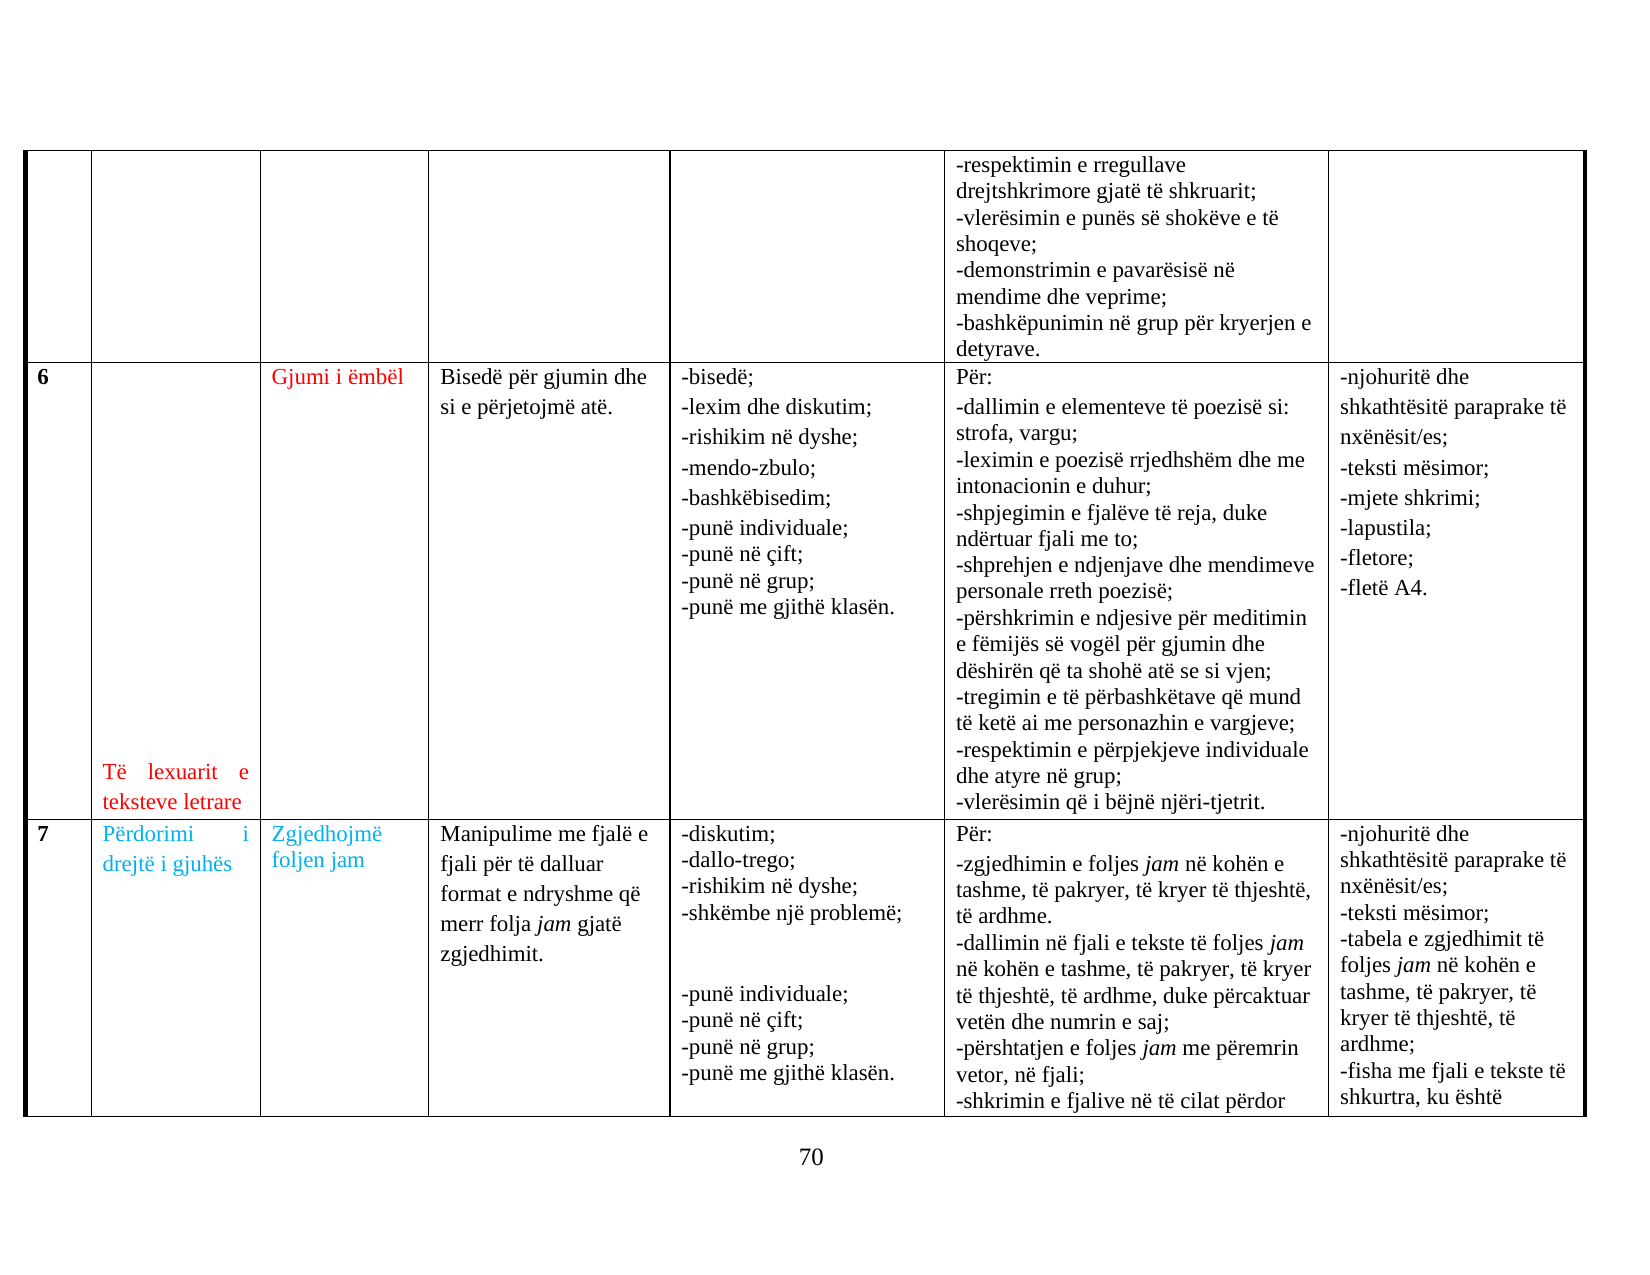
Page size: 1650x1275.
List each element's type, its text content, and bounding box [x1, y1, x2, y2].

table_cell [671, 820, 944, 1116]
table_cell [671, 151, 944, 362]
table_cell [945, 151, 1328, 362]
table_cell Për: -dallimin e elementeve të poezisë si: strofa, vargu; -leximin e poezisë rrjedhshëm dhe me intonacionin e duhur; -shpjegimin e fjalëve të reja, duke ndërtuar fjali me to; -shprehjen e ndjenjave dhe mendimeve personale rreth poezisë; -përshkrimin e ndjesive për meditimin e fëmijës së vogël për gjumin dhe dëshirën që ta shohë atë se si vjen; -tregimin e të përbashkëtave që mund të ketë ai me personazhin e vargjeve; -respektimin e përpjekjeve individuale dhe atyre në grup; -vlerësimin që i bëjnë njëri-tjetrit. [945, 363, 1328, 819]
table_cell Bisedë për gjumin dhe si e përjetojmë atë. [429, 363, 669, 819]
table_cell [92, 151, 260, 362]
table_cell 5 [28, 151, 91, 362]
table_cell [1329, 151, 1583, 362]
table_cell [945, 820, 1328, 1116]
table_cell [1329, 820, 1583, 1116]
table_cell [429, 820, 669, 1116]
table_cell Gjumi i ëmbël [261, 363, 428, 819]
table_cell Të lexuarit e teksteve letrare [92, 363, 260, 819]
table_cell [261, 151, 428, 362]
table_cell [92, 820, 260, 1116]
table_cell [261, 820, 428, 1116]
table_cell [429, 151, 669, 362]
table_cell 6 [28, 363, 91, 819]
table_cell -bisedë; -lexim dhe diskutim; -rishikim në dyshe; -mendo-zbulo; -bashkëbisedim; -punë individuale; -punë në çift; -punë në grup; -punë me gjithë klasën. [671, 363, 944, 819]
table_cell 7 [28, 820, 91, 1116]
table_cell -njohuritë dhe shkathtësitë paraprake të nxënësit/es; -teksti mësimor; -mjete shkrimi; -lapustila; -fletore; -fletë A4. [1329, 363, 1583, 819]
